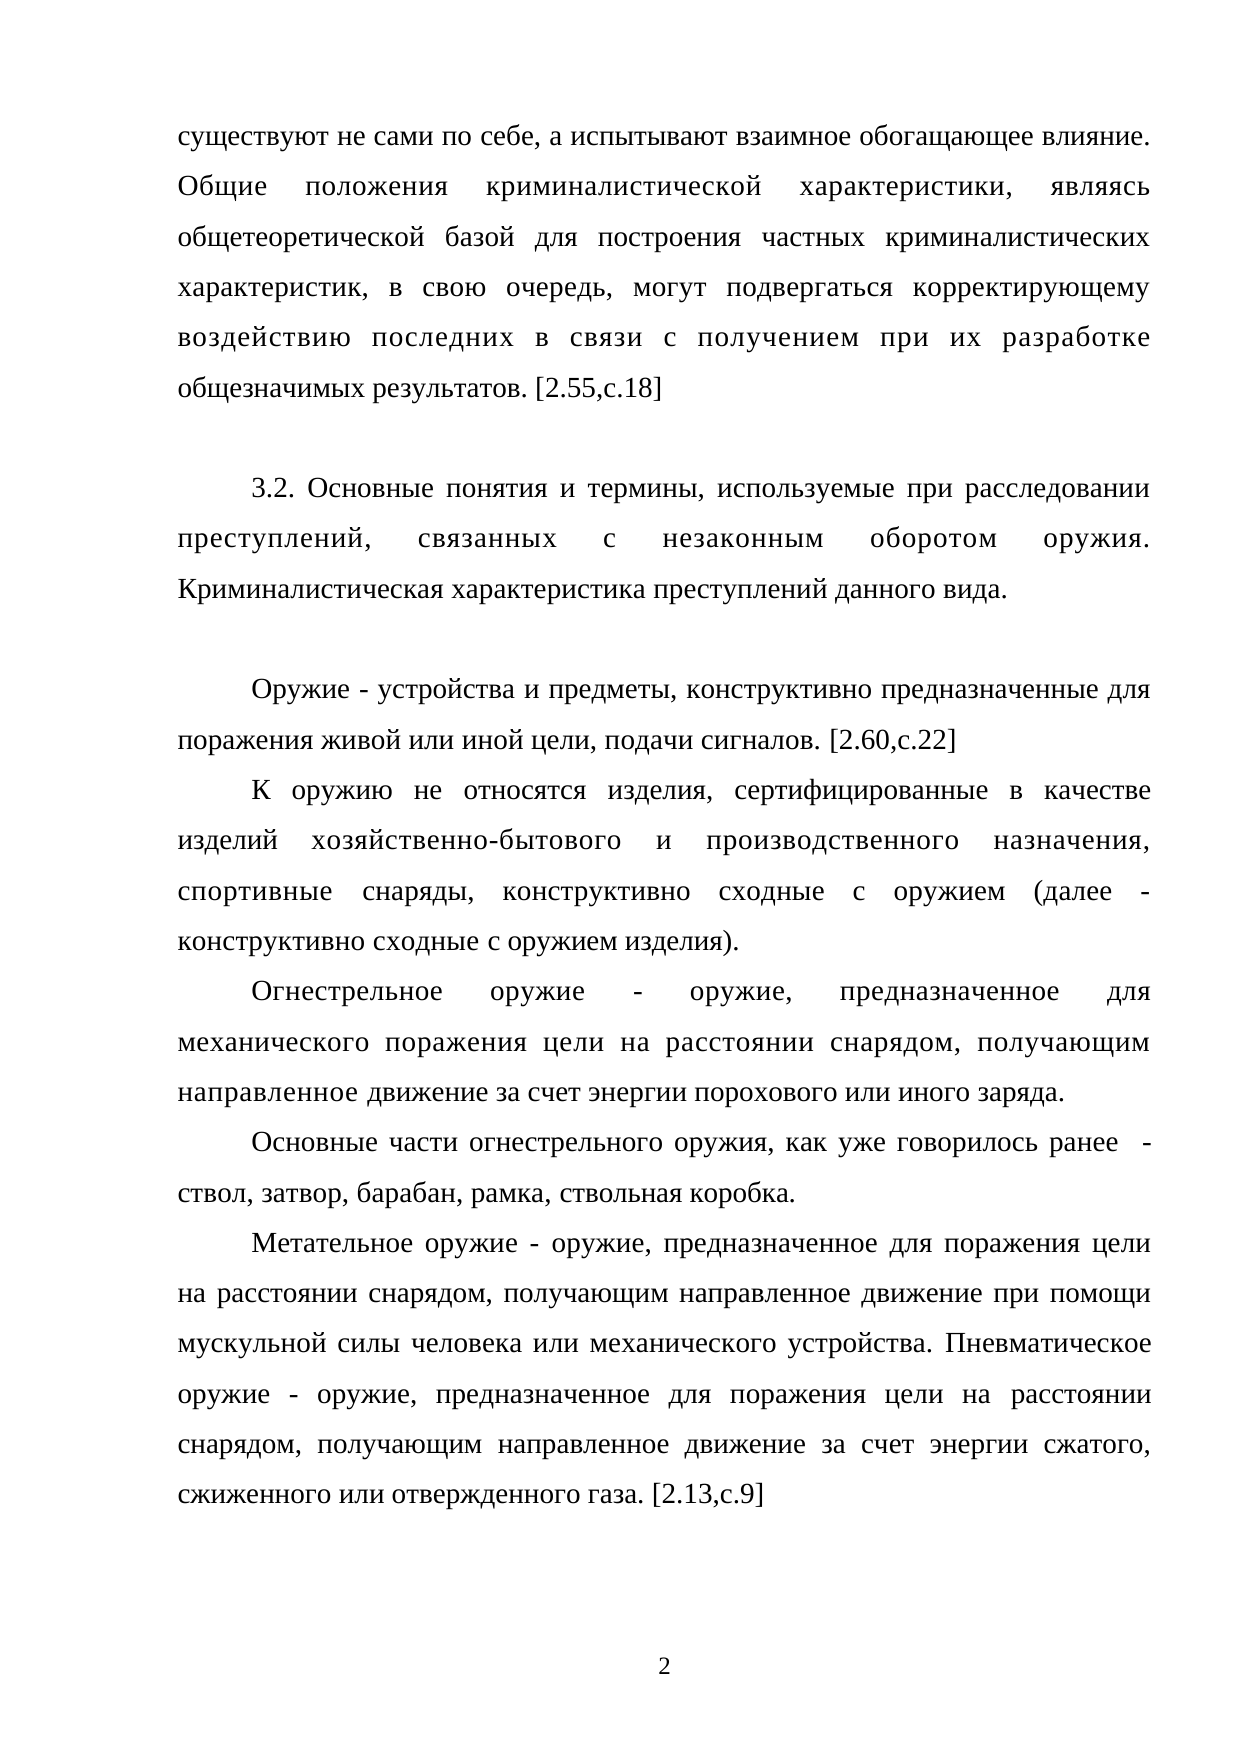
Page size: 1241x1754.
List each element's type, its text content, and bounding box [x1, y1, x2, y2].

text Основные части огнестрельного оружия, как уже говорилось ранее - ствол, затвор, барабан, рамка, ствольная коробка. [177, 1124, 1152, 1208]
text 3.2. Основные понятия и термины, используемые при расследовании преступлений, связанных с незаконным оборотом оружия. Криминалистическая характеристика преступлений данного вида. [177, 470, 1152, 604]
text Оружие - устройства и предметы, конструктивно предназначенные для поражения живой или иной цели, подачи сигналов. [2.60,с.22] [177, 672, 1152, 755]
text Метательное оружие - оружие, предназначенное для поражения цели на расстоянии снарядом, получающим направленное движение при помощи мускульной силы человека или механического устройства. Пневматическое оружие - оружие, предназначенное для поражения цели на расстоянии снарядом, получающим направленное движение за счет энергии сжатого, сжиженного или отвержденного газа. [2.13,с.9] [177, 1225, 1152, 1510]
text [177, 118, 1152, 403]
text Огнестрельное оружие - оружие, предназначенное для механического поражения цели на расстоянии снарядом, получающим направленное движение за счет энергии порохового или иного заряда. [177, 973, 1152, 1108]
text К оружию не относятся изделия, сертифицированные в качестве изделий хозяйственно-бытового и производственного назначения, спортивные снаряды, конструктивно сходные с оружием (далее - конструктивно сходные с оружием изделия). [177, 772, 1152, 957]
